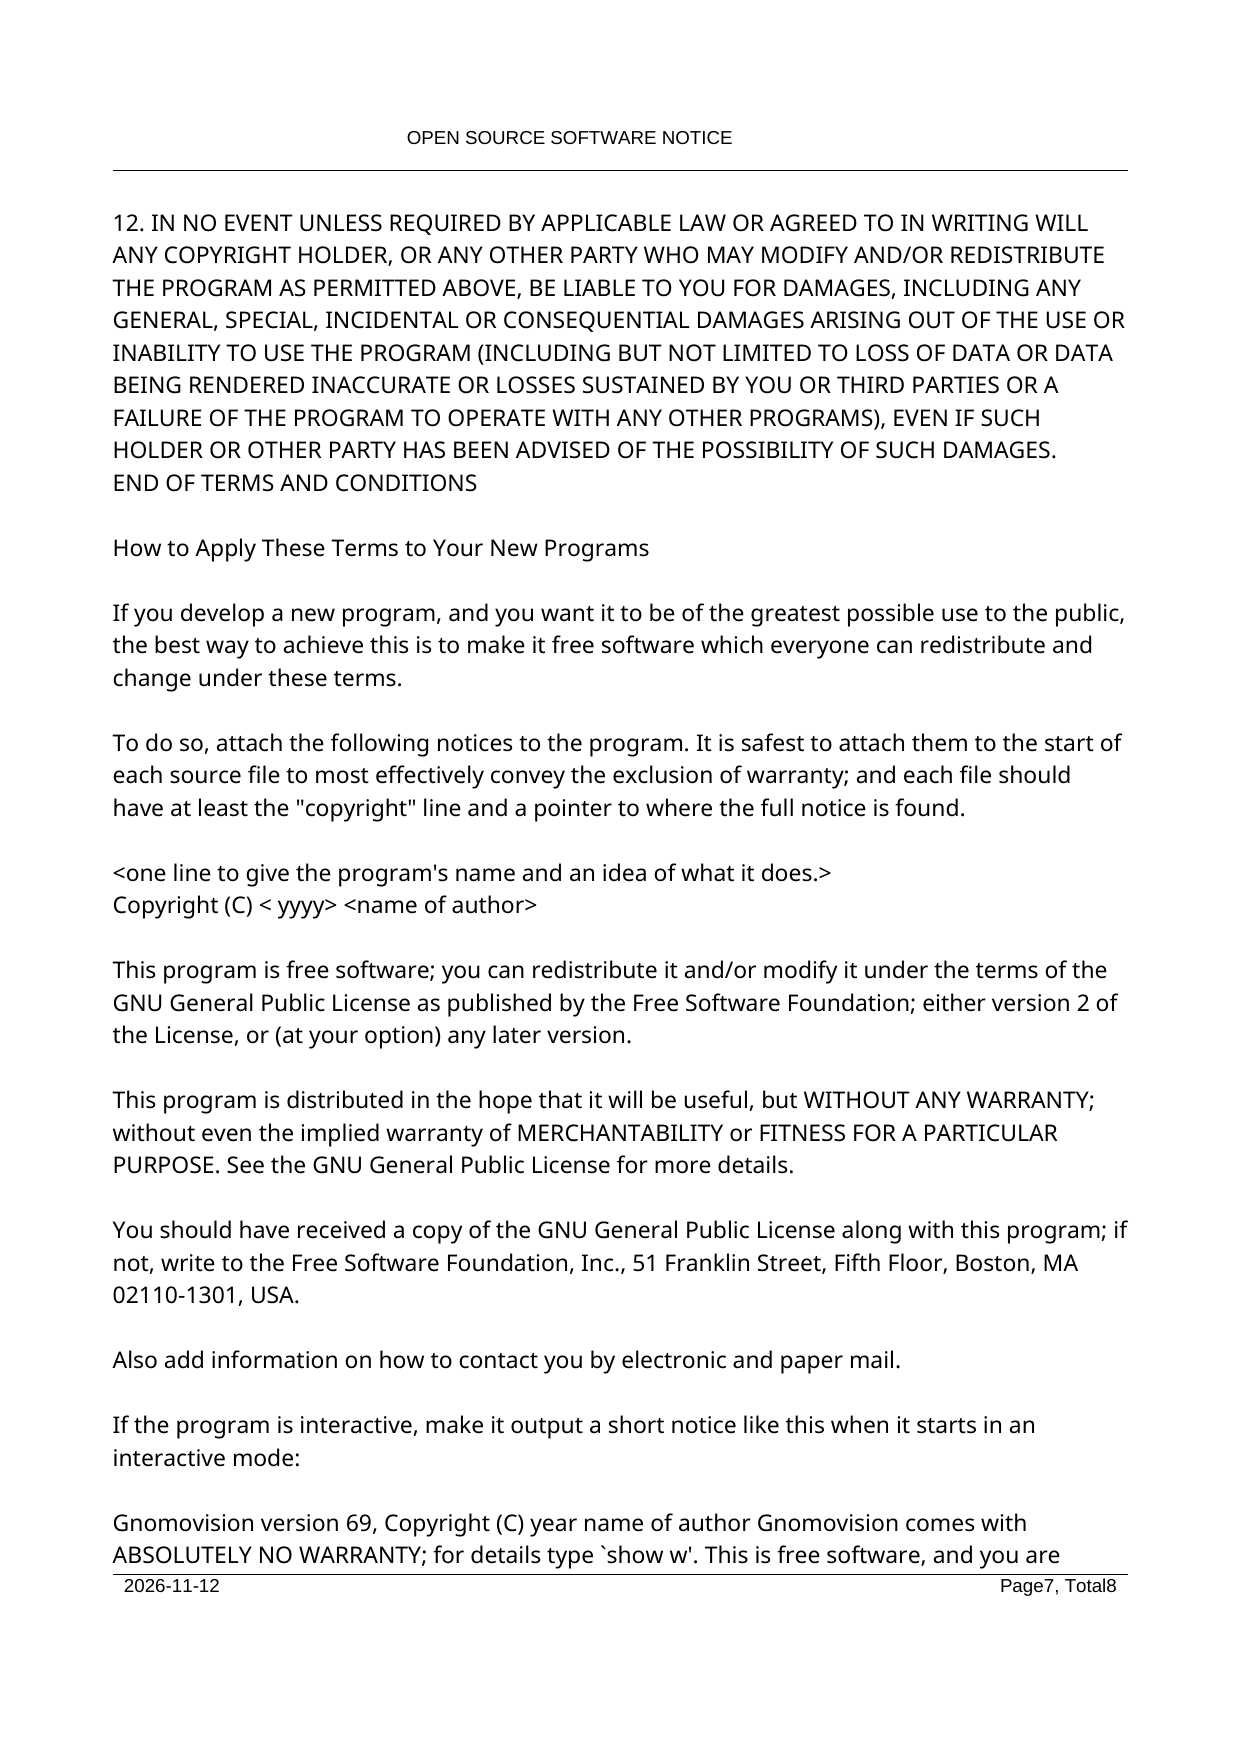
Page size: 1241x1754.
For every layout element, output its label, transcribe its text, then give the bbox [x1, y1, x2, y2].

text If the program is interactive, make it output a short notice like this when it starts in an interactive mode: [112, 1409, 1128, 1474]
text If you develop a new program, and you want it to be of the greatest possible use to the public, the best way to achieve this is to make it free software which everyone can redistribute and change under these terms. [112, 596, 1128, 694]
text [112, 1506, 1128, 1571]
text Also add information on how to contact you by electronic and paper mail. [112, 1344, 1128, 1376]
text This program is distributed in the hope that it will be useful, but WITHOUT ANY WARRANTY; without even the implied warranty of MERCHANTABILITY or FITNESS FOR A PARTICULAR PURPOSE. See the GNU General Public License for more details. [112, 1084, 1128, 1181]
text 12. IN NO EVENT UNLESS REQUIRED BY APPLICABLE LAW OR AGREED TO IN WRITING WILL ANY COPYRIGHT HOLDER, OR ANY OTHER PARTY WHO MAY MODIFY AND/OR REDISTRIBUTE THE PROGRAM AS PERMITTED ABOVE, BE LIABLE TO YOU FOR DAMAGES, INCLUDING ANY GENERAL, SPECIAL, INCIDENTAL OR CONSEQUENTIAL DAMAGES ARISING OUT OF THE USE OR INABILITY TO USE THE PROGRAM (INCLUDING BUT NOT LIMITED TO LOSS OF DATA OR DATA BEING RENDERED INACCURATE OR LOSSES SUSTAINED BY YOU OR THIRD PARTIES OR A FAILURE OF THE PROGRAM TO OPERATE WITH ANY OTHER PROGRAMS), EVEN IF SUCH HOLDER OR OTHER PARTY HAS BEEN ADVISED OF THE POSSIBILITY OF SUCH DAMAGES. [112, 206, 1128, 466]
text END OF TERMS AND CONDITIONS [112, 466, 1128, 499]
text <one line to give the program's name and an idea of what it does.> [112, 856, 1128, 889]
text To do so, attach the following notices to the program. It is safest to attach them to the start of each source file to most effectively convey the exclusion of warranty; and each file should have at least the "copyright" line and a pointer to where the full notice is found. [112, 726, 1128, 824]
text How to Apply These Terms to Your New Programs [112, 531, 1128, 564]
text You should have received a copy of the GNU General Public License along with this program; if not, write to the Free Software Foundation, Inc., 51 Franklin Street, Fifth Floor, Boston, MA 02110-1301, USA. [112, 1214, 1128, 1311]
text Copyright (C) < yyyy> <name of author> [112, 889, 1128, 921]
text This program is free software; you can redistribute it and/or modify it under the terms of the GNU General Public License as published by the Free Software Foundation; either version 2 of the License, or (at your option) any later version. [112, 954, 1128, 1051]
